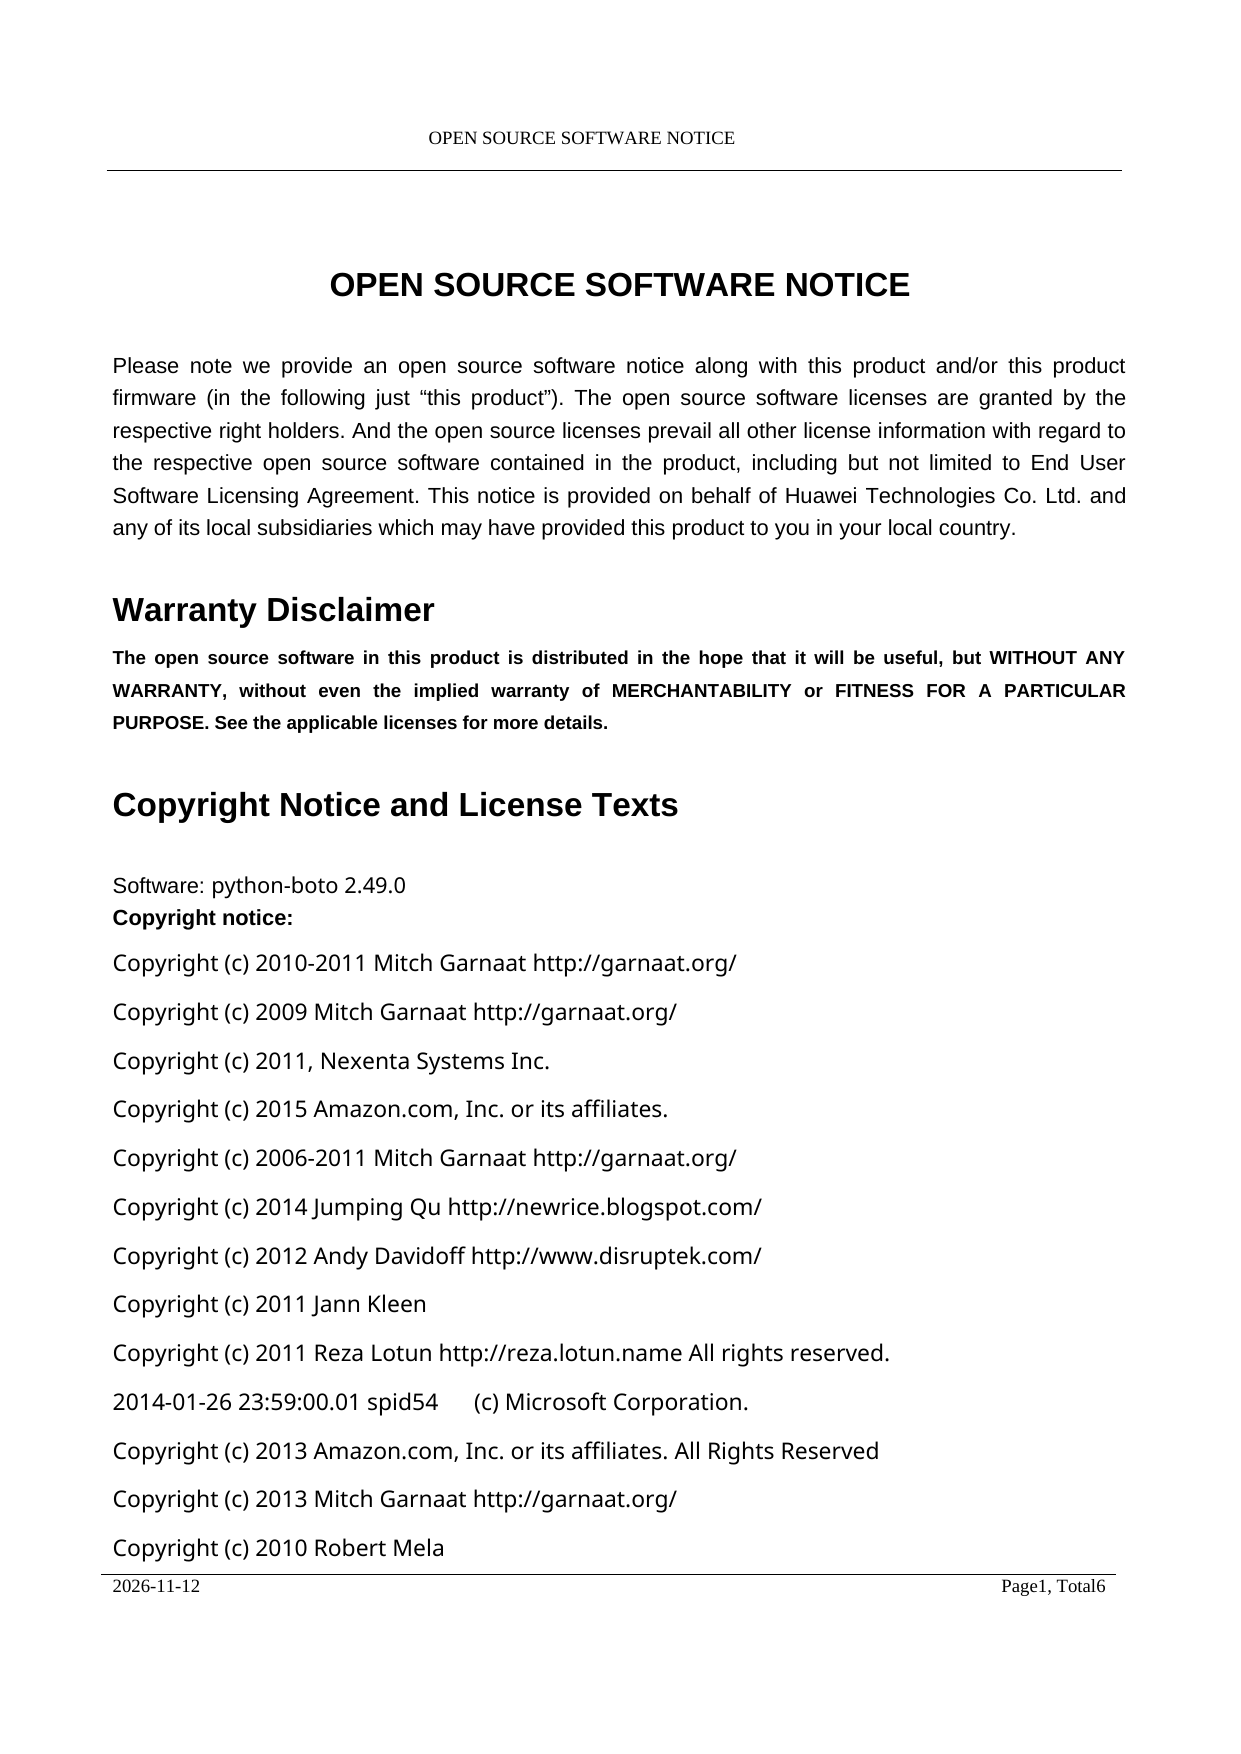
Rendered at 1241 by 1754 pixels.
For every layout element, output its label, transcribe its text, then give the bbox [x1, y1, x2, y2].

text The open source software in this product is distributed in the hope that it will be useful, but WITHOUT ANY WARRANTY, without even the implied warranty of MERCHANTABILITY or FITNESS FOR A PARTICULAR PURPOSE. See the applicable licenses for more details. [112, 641, 1128, 739]
text Please note we provide an open source software notice along with this product and/or this product firmware (in the following just “this product”). The open source software licenses are granted by the respective right holders. And the open source licenses prevail all other license information with regard to the respective open source software contained in the product, including but not limited to End User Software Licensing Agreement. This notice is provided on behalf of Huawei Technologies Co. Ltd. and any of its local subsidiaries which may have provided this product to you in your local country. [112, 349, 1128, 544]
text Copyright Notice and License Texts [112, 771, 1128, 836]
text Warranty Disclaimer [112, 576, 1128, 641]
text Software: python-boto 2.49.0 [112, 869, 1128, 901]
text OPEN SOURCE SOFTWARE NOTICE [112, 251, 1128, 316]
text Copyright notice: [112, 901, 1128, 934]
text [112, 947, 1128, 1564]
